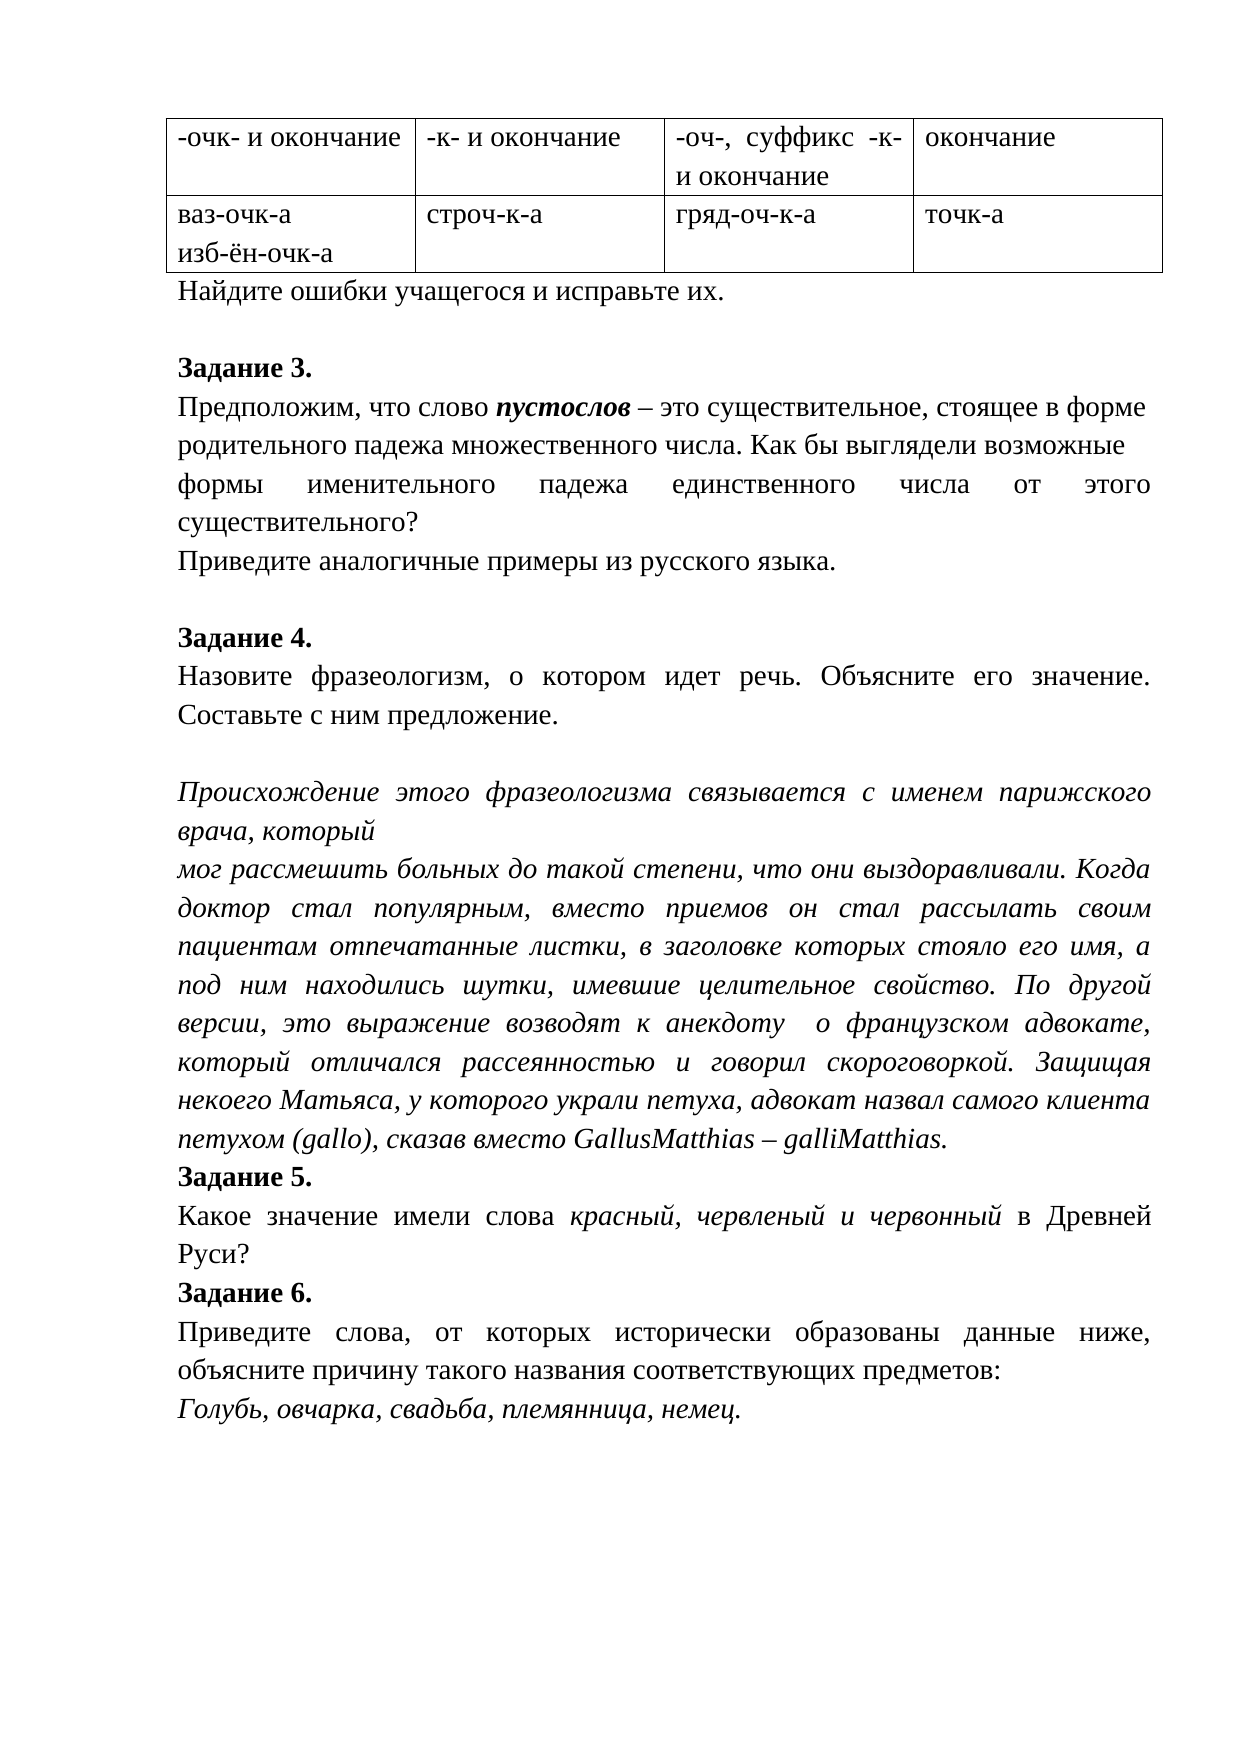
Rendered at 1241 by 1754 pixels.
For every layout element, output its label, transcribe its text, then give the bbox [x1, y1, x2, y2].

text Найдите ошибки учащегося и исправьте их. [177, 273, 1152, 307]
text Назовите фразеологизм, о котором идет речь. Объясните его значение. Составьте с ним предложение. [177, 658, 1152, 731]
text Задание 6. [177, 1275, 1152, 1309]
text формы именительного падежа единственного числа от этого существительного? [177, 466, 1152, 538]
text Происхождение этого фразеологизма связывается с именем парижского врача, который [177, 774, 1152, 846]
text Задание 4. [177, 620, 1152, 653]
table_cell ваз-очк-а изб-ён-очк-а [167, 196, 415, 272]
text Приведите аналогичные примеры из русского языка. [177, 543, 1152, 576]
table_cell гряд-оч-к-а [665, 196, 913, 272]
table_header Корень и окончание [914, 119, 1162, 195]
text Приведите слова, от которых исторически образованы данные ниже, объясните причину такого названия соответствующих предметов: [177, 1314, 1152, 1386]
text Задание 3. [177, 350, 1152, 384]
text Предположим, что слово пустослов – это существительное, стоящее в форме [177, 389, 1152, 422]
table_cell точк-а [914, 196, 1162, 272]
text мог рассмешить больных до такой степени, что они выздоравливали. Когда доктор стал популярным, вместо приемов он стал рассылать своим пациентам отпечатанные листки, в заголовке которых стояло его имя, а под ним находились шутки, имевшие целительное свойство. По другой версии, это выражение возводят к анекдоту о французском адвокате, который отличался рассеянностью и говорил скороговоркой. Защищая некоего Матьяса, у которого украли петуха, адвокат назвал самого клиента петухом (gallo), сказав вместо GallusMatthias – galliMatthias. [177, 851, 1152, 1154]
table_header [167, 119, 415, 195]
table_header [416, 119, 664, 195]
text Какое значение имели слова красный, червленый и червонный в Древней Руси? [177, 1198, 1152, 1270]
text Задание 5. [177, 1159, 1152, 1193]
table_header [665, 119, 913, 195]
text родительного падежа множественного числа. Как бы выглядели возможные [177, 427, 1152, 461]
text Голубь, овчарка, свадьба, племянница, немец. [177, 1391, 1152, 1424]
table_cell строч-к-а [416, 196, 664, 272]
